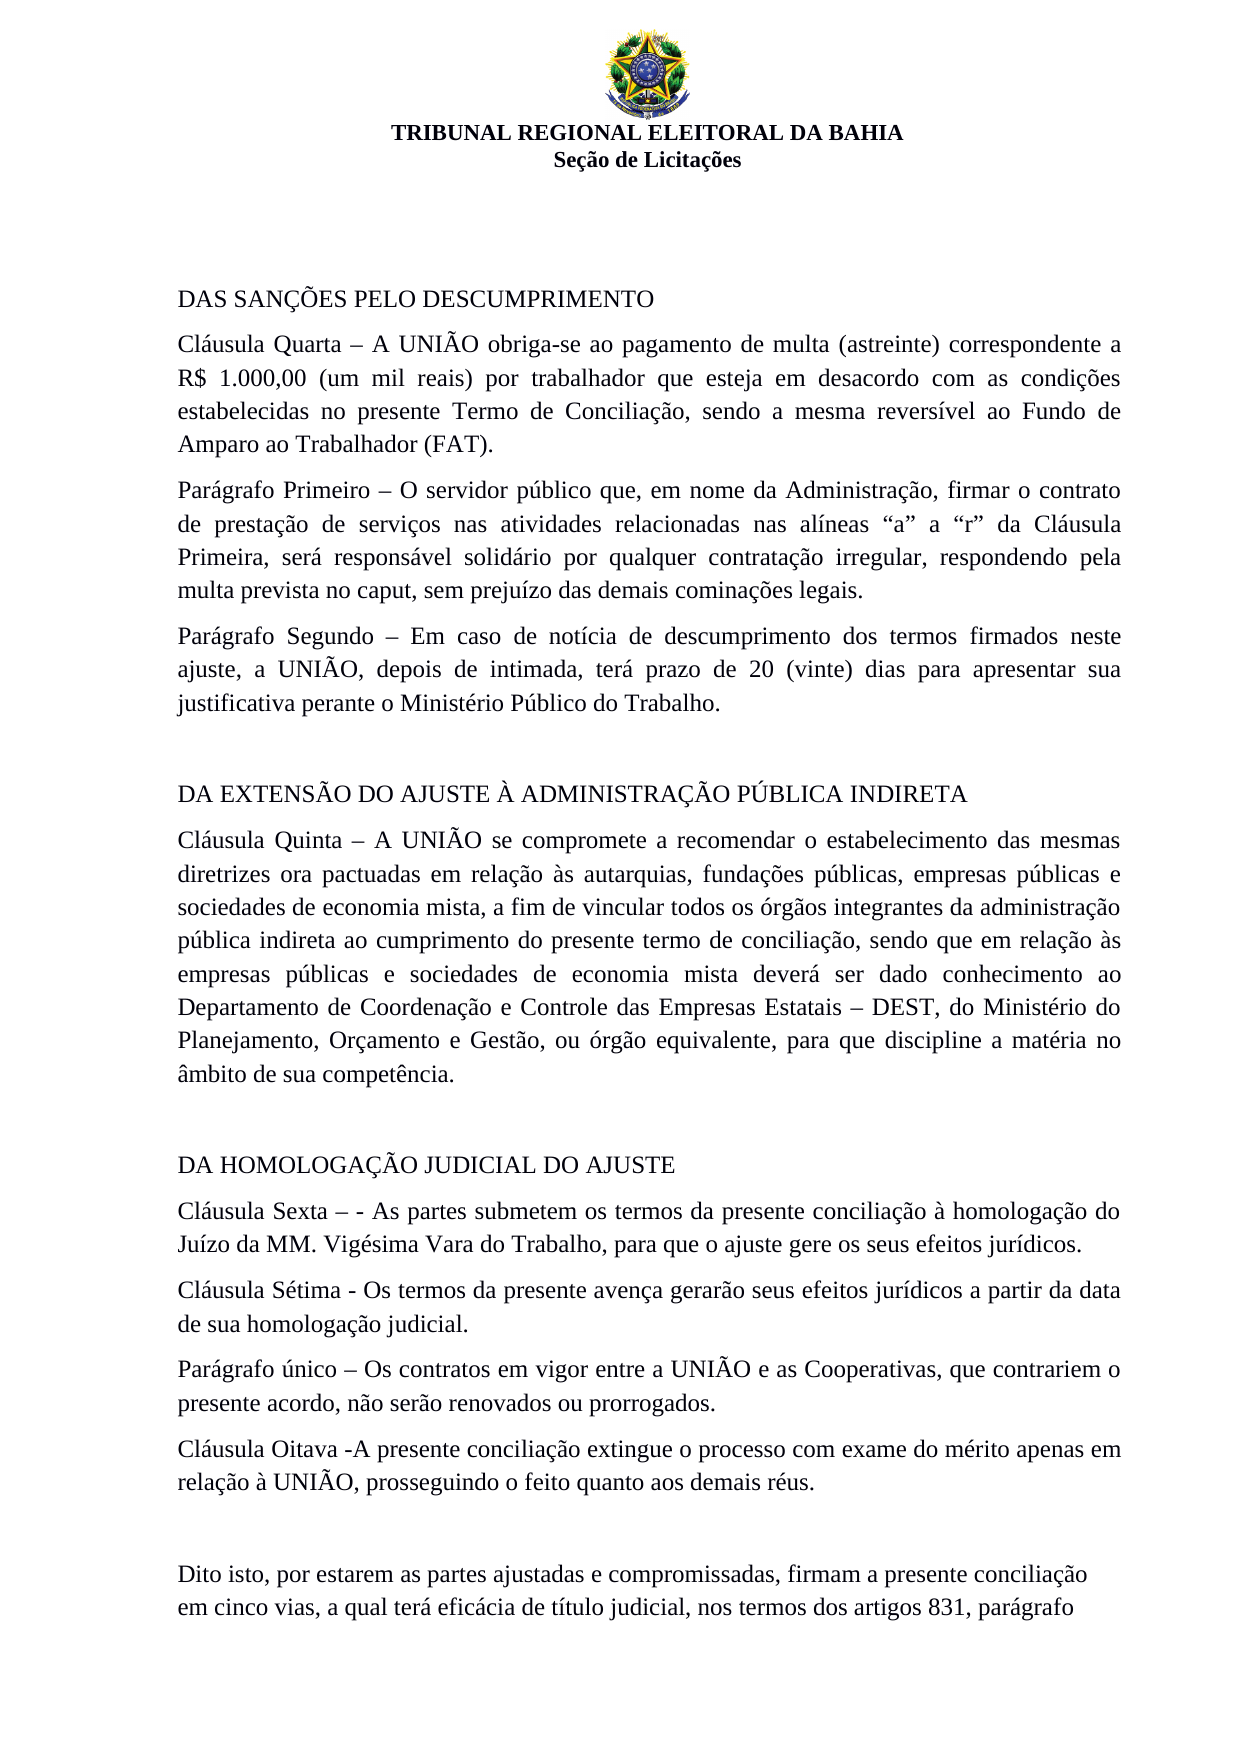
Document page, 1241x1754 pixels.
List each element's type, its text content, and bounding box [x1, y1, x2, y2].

text Cláusula Quinta – A UNIÃO se compromete a recomendar o estabelecimento das mesmas diretrizes ora pactuadas em relação às autarquias, fundações públicas, empresas públicas e sociedades de economia mista, a fim de vincular todos os órgãos integrantes da administração pública indireta ao cumprimento do presente termo de conciliação, sendo que em relação às empresas públicas e sociedades de economia mista deverá ser dado conhecimento ao Departamento de Coordenação e Controle das Empresas Estatais – DEST, do Ministério do Planejamento, Orçamento e Gestão, ou órgão equivalente, para que discipline a matéria no âmbito de sua competência. [177, 822, 1122, 1089]
text Parágrafo Primeiro – O servidor público que, em nome da Administração, firmar o contrato de prestação de serviços nas atividades relacionadas nas alíneas “a” a “r” da Cláusula Primeira, será responsável solidário por qualquer contratação irregular, respondendo pela multa prevista no caput, sem prejuízo das demais cominações legais. [177, 472, 1122, 605]
text Cláusula Sétima - Os termos da presente avença gerarão seus efeitos jurídicos a partir da data de sua homologação judicial. [177, 1272, 1122, 1339]
text Cláusula Sexta – - As partes submetem os termos da presente conciliação à homologação do Juízo da MM. Vigésima Vara do Trabalho, para que o ajuste gere os seus efeitos jurídicos. [177, 1193, 1122, 1259]
text DA HOMOLOGAÇÃO JUDICIAL DO AJUSTE [177, 1147, 1122, 1180]
text Parágrafo único – Os contratos em vigor entre a UNIÃO e as Cooperativas, que contrariem o presente acordo, não serão renovados ou prorrogados. [177, 1351, 1122, 1418]
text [177, 1555, 1122, 1622]
text DAS SANÇÕES PELO DESCUMPRIMENTO [177, 280, 1122, 314]
text Cláusula Quarta – A UNIÃO obriga-se ao pagamento de multa (astreinte) correspondente a R$ 1.000,00 (um mil reais) por trabalhador que esteja em desacordo com as condições estabelecidas no presente Termo de Conciliação, sendo a mesma reversível ao Fundo de Amparo ao Trabalhador (FAT). [177, 326, 1122, 459]
text Parágrafo Segundo – Em caso de notícia de descumprimento dos termos firmados neste ajuste, a UNIÃO, depois de intimada, terá prazo de 20 (vinte) dias para apresentar sua justificativa perante o Ministério Público do Trabalho. [177, 618, 1122, 718]
text DA EXTENSÃO DO AJUSTE À ADMINISTRAÇÃO PÚBLICA INDIRETA [177, 776, 1122, 809]
text Cláusula Oitava -A presente conciliação extingue o processo com exame do mérito apenas em relação à UNIÃO, prosseguindo o feito quanto aos demais réus. [177, 1430, 1122, 1497]
